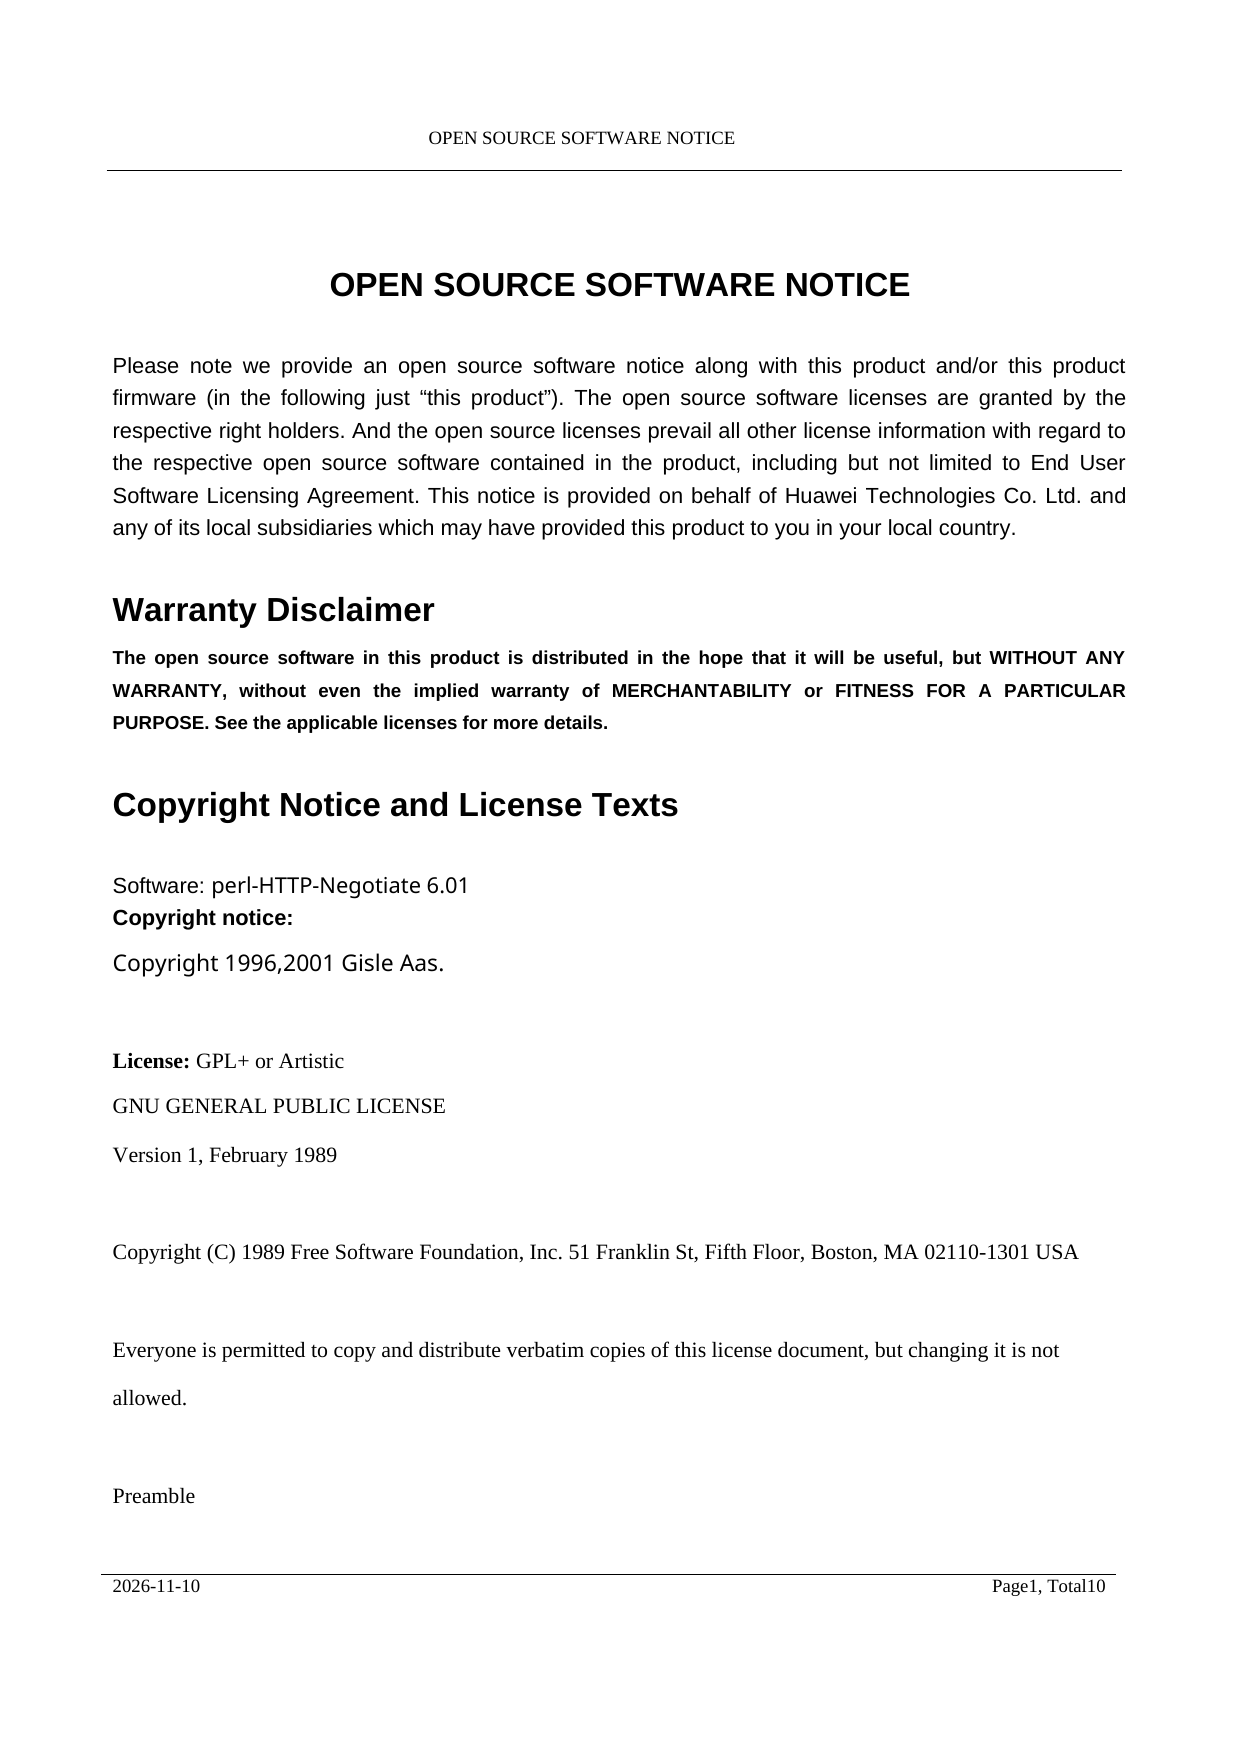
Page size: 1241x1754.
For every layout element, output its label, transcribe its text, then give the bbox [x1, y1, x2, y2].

text OPEN SOURCE SOFTWARE NOTICE [112, 251, 1128, 316]
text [112, 1089, 1128, 1512]
text Please note we provide an open source software notice along with this product and/or this product firmware (in the following just “this product”). The open source software licenses are granted by the respective right holders. And the open source licenses prevail all other license information with regard to the respective open source software contained in the product, including but not limited to End User Software Licensing Agreement. This notice is provided on behalf of Huawei Technologies Co. Ltd. and any of its local subsidiaries which may have provided this product to you in your local country. [112, 349, 1128, 544]
text Copyright notice: [112, 901, 1128, 934]
text Warranty Disclaimer [112, 576, 1128, 641]
text Copyright Notice and License Texts [112, 771, 1128, 836]
text License: GPL+ or Artistic [112, 1044, 1128, 1077]
text Copyright 1996,2001 Gisle Aas. [112, 947, 1128, 1028]
text Software: perl-HTTP-Negotiate 6.01 [112, 869, 1128, 901]
text The open source software in this product is distributed in the hope that it will be useful, but WITHOUT ANY WARRANTY, without even the implied warranty of MERCHANTABILITY or FITNESS FOR A PARTICULAR PURPOSE. See the applicable licenses for more details. [112, 641, 1128, 739]
